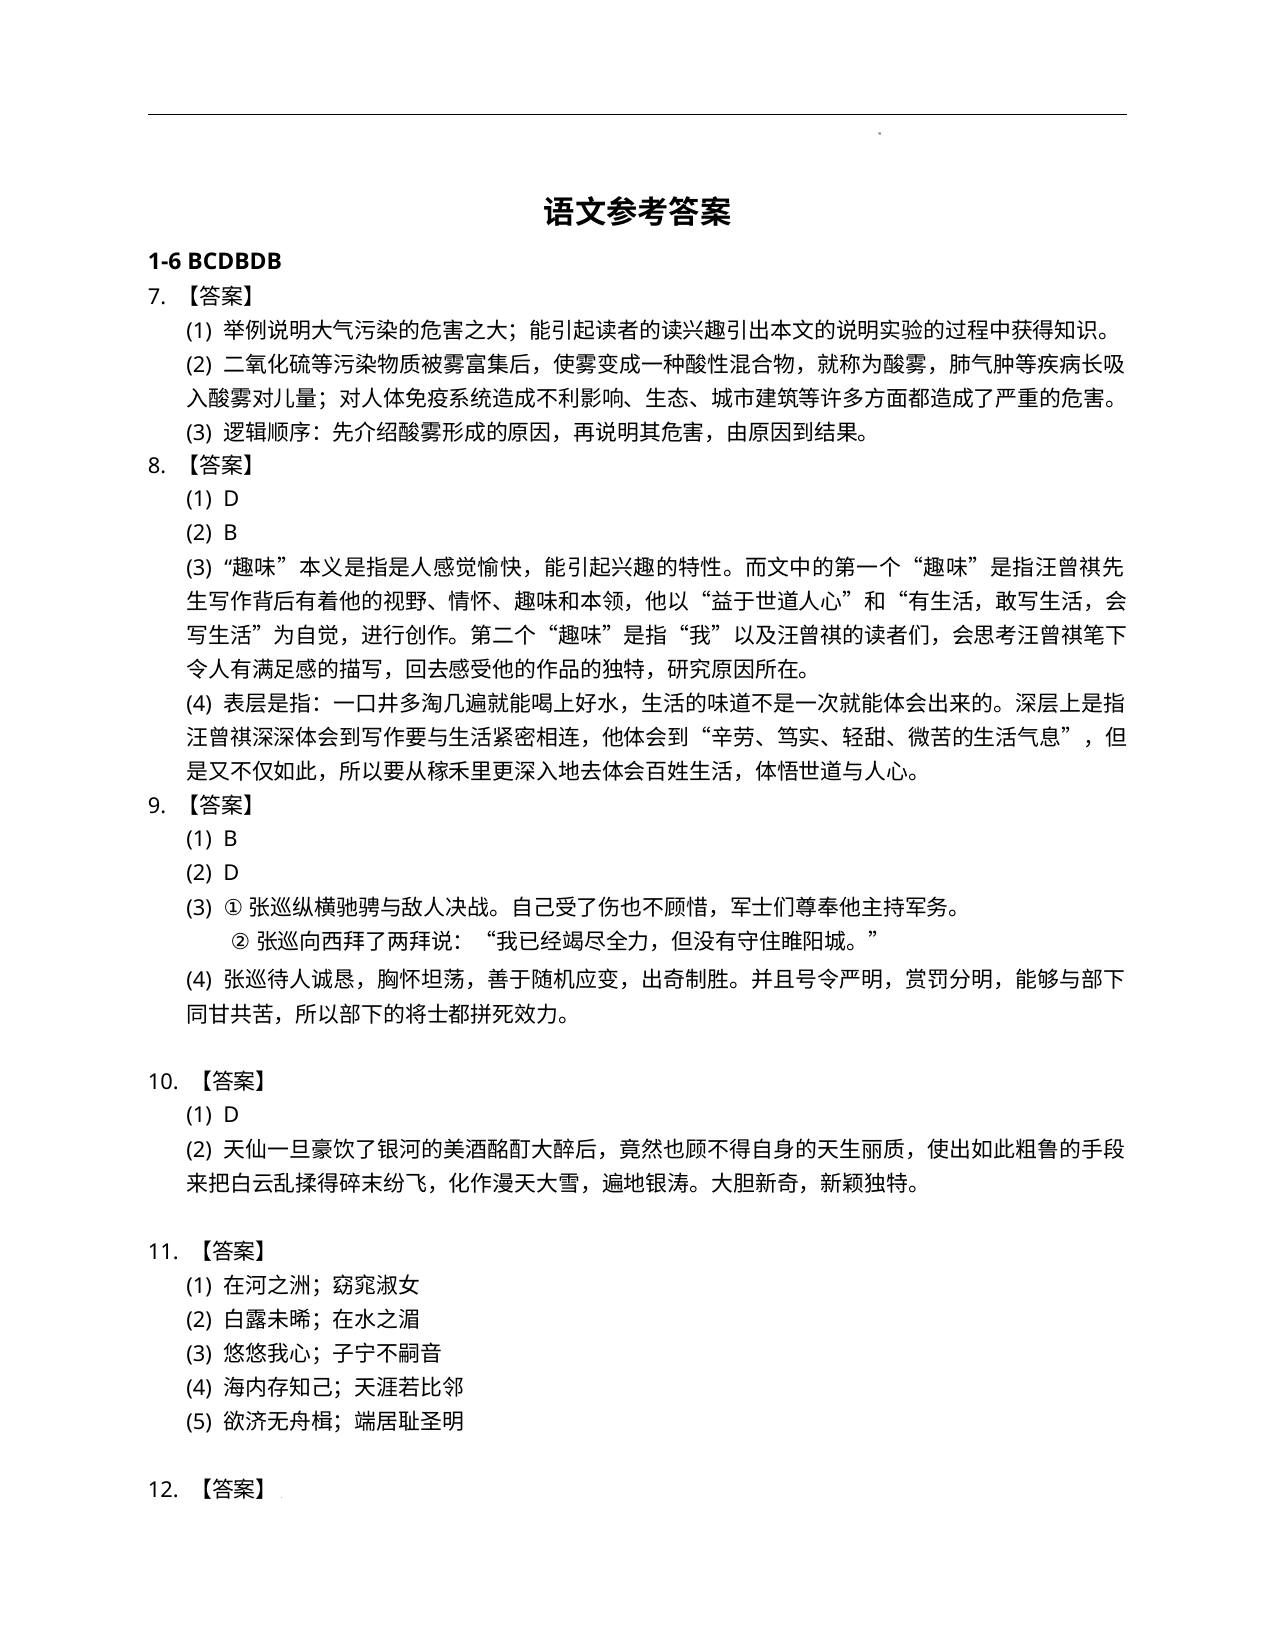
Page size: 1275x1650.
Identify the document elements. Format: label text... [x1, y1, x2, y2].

text (1) B [186, 821, 1127, 855]
text (2) D [186, 855, 1127, 889]
text (4) 表层是指：一口井多淘几遍就能喝上好水，生活的味道不是一次就能体会出来的。深层上是指汪曾祺深深体会到写作要与生活紧密相连，他体会到“辛劳、笃实、轻甜、微苦的生活气息”，但是又不仅如此，所以要从稼禾里更深入地去体会百姓生活，体悟世道与人心。 [186, 685, 1127, 787]
text 11. 【答案】 [148, 1233, 1127, 1267]
text (1) 在河之洲；窈窕淑女 [186, 1267, 1127, 1301]
text (3) 逻辑顺序：先介绍酸雾形成的原因，再说明其危害，由原因到结果。 [186, 413, 1127, 447]
text (5) 欲济无舟楫；端居耻圣明 [186, 1403, 1127, 1437]
text (4) 海内存知己；天涯若比邻 [186, 1369, 1127, 1403]
text (1) D [186, 1097, 1127, 1131]
text 7. 【答案】 [148, 278, 1127, 312]
text 9. 【答案】 [148, 787, 1127, 821]
text (3) ① 张巡纵横驰骋与敌人决战。自己受了伤也不顾惜，军士们尊奉他主持军务。 [186, 889, 1127, 923]
text ② 张巡向西拜了两拜说：“我已经竭尽全力，但没有守住睢阳城。” [230, 923, 1127, 957]
text (1) 举例说明大气污染的危害之大；能引起读者的读兴趣引出本文的说明实验的过程中获得知识。 [186, 312, 1127, 346]
text 12. 【答案】 [148, 1471, 1127, 1505]
text (2) B [186, 515, 1127, 549]
text 8. 【答案】 [148, 447, 1127, 481]
text (2) 二氧化硫等污染物质被雾富集后，使雾变成一种酸性混合物，就称为酸雾，肺气肿等疾病长吸入酸雾对儿量；对人体免疫系统造成不利影响、生态、城市建筑等许多方面都造成了严重的危害。 [186, 346, 1127, 413]
text (3) 悠悠我心；子宁不嗣音 [186, 1335, 1127, 1369]
text (1) D [186, 481, 1127, 515]
text (2) 天仙一旦豪饮了银河的美酒酩酊大醉后，竟然也顾不得自身的天生丽质，使出如此粗鲁的手段来把白云乱揉得碎末纷飞，化作漫天大雪，遍地银涛。大胆新奇，新颖独特。 [186, 1131, 1127, 1199]
text (2) 白露未晞；在水之湄 [186, 1301, 1127, 1335]
text (3) “趣味”本义是指是人感觉愉快，能引起兴趣的特性。而文中的第一个“趣味”是指汪曾祺先生写作背后有着他的视野、情怀、趣味和本领，他以“益于世道人心”和“有生活，敢写生活，会写生活”为自觉，进行创作。第二个“趣味”是指“我”以及汪曾祺的读者们，会思考汪曾祺笔下令人有满足感的描写，回去感受他的作品的独特，研究原因所在。 [186, 549, 1127, 685]
text 1-6 BCDBDB [148, 244, 1127, 278]
text (4) 张巡待人诚恳，胸怀坦荡，善于随机应变，出奇制胜。并且号令严明，赏罚分明，能够与部下同甘共苦，所以部下的将士都拼死效力。 [186, 961, 1127, 1029]
text 10. 【答案】 [148, 1063, 1127, 1097]
title 语文参考答案 [148, 176, 1127, 244]
